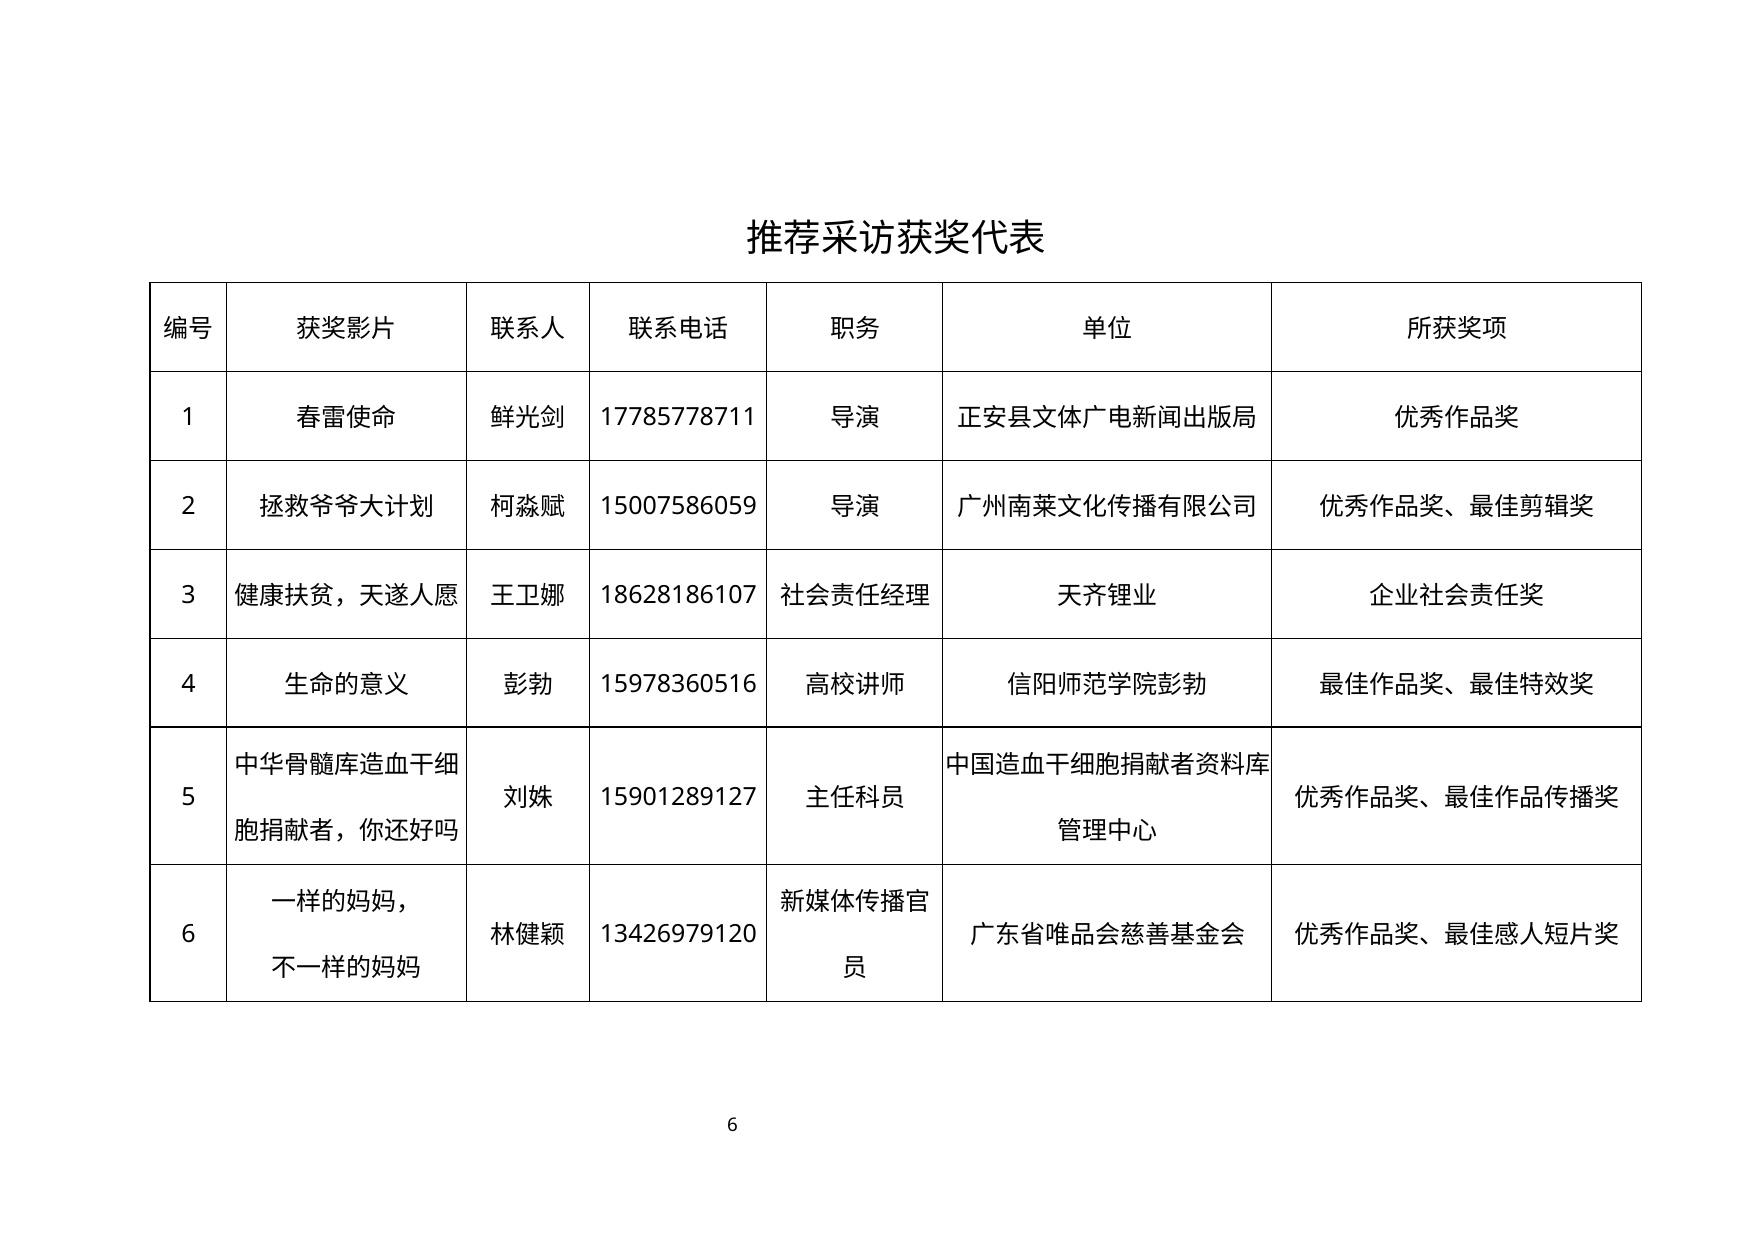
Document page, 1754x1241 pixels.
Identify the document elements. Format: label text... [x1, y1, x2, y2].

table_cell 2 [151, 461, 226, 549]
table_cell 一样的妈妈， 不一样的妈妈 [227, 865, 466, 1001]
table_cell 单位 [943, 283, 1271, 371]
table_cell 中华骨髓库造血干细胞捐献者，你还好吗 [227, 728, 466, 863]
table_cell 林健颖 [467, 865, 589, 1001]
table_cell 广东省唯品会慈善基金会 [943, 865, 1271, 1001]
table_cell 17785778711 [590, 372, 766, 460]
table_cell 1 [151, 372, 226, 460]
table_cell 3 [151, 550, 226, 638]
table_cell 4 [151, 639, 226, 726]
table_cell 导演 [767, 372, 942, 460]
table_cell 优秀作品奖 [1272, 372, 1641, 460]
table_cell 拯救爷爷大计划 [227, 461, 466, 549]
table_cell 主任科员 [767, 728, 942, 863]
table_cell 企业社会责任奖 [1272, 550, 1641, 638]
table_cell 职务 [767, 283, 942, 371]
table_cell 优秀作品奖、最佳感人短片奖 [1272, 865, 1641, 1001]
table_cell 中国造血干细胞捐献者资料库 管理中心 [943, 728, 1271, 863]
table_cell 社会责任经理 [767, 550, 942, 638]
table_cell 信阳师范学院彭勃 [943, 639, 1271, 726]
table_cell 健康扶贫，天遂人愿 [227, 550, 466, 638]
table_cell 15901289127 [590, 728, 766, 863]
table_cell 正安县文体广电新闻出版局 [943, 372, 1271, 460]
table_cell 最佳作品奖、最佳特效奖 [1272, 639, 1641, 726]
table_cell 刘姝 [467, 728, 589, 863]
table_cell 18628186107 [590, 550, 766, 638]
table_cell 13426979120 [590, 865, 766, 1001]
table_cell 编号 [151, 283, 226, 371]
table_cell 导演 [767, 461, 942, 549]
table_cell 联系人 [467, 283, 589, 371]
table_cell 获奖影片 [227, 283, 466, 371]
table_cell 优秀作品奖、最佳剪辑奖 [1272, 461, 1641, 549]
table_cell 天齐锂业 [943, 550, 1271, 638]
table_cell 广州南莱文化传播有限公司 [943, 461, 1271, 549]
table_cell 彭勃 [467, 639, 589, 726]
table_cell 王卫娜 [467, 550, 589, 638]
table_cell 春雷使命 [227, 372, 466, 460]
table_cell 新媒体传播官员 [767, 865, 942, 1001]
table_cell 鲜光剑 [467, 372, 589, 460]
table_cell 6 [151, 865, 226, 1001]
table_cell 柯淼赋 [467, 461, 589, 549]
table_cell 15978360516 [590, 639, 766, 726]
table_cell 生命的意义 [227, 639, 466, 726]
table_cell 联系电话 [590, 283, 766, 371]
table_cell 高校讲师 [767, 639, 942, 726]
table_cell 15007586059 [590, 461, 766, 549]
table_cell 优秀作品奖、最佳作品传播奖 [1272, 728, 1641, 863]
table_header 推荐采访获奖代表 [150, 188, 1642, 282]
table_cell 5 [151, 728, 226, 863]
table_cell 所获奖项 [1272, 283, 1641, 371]
